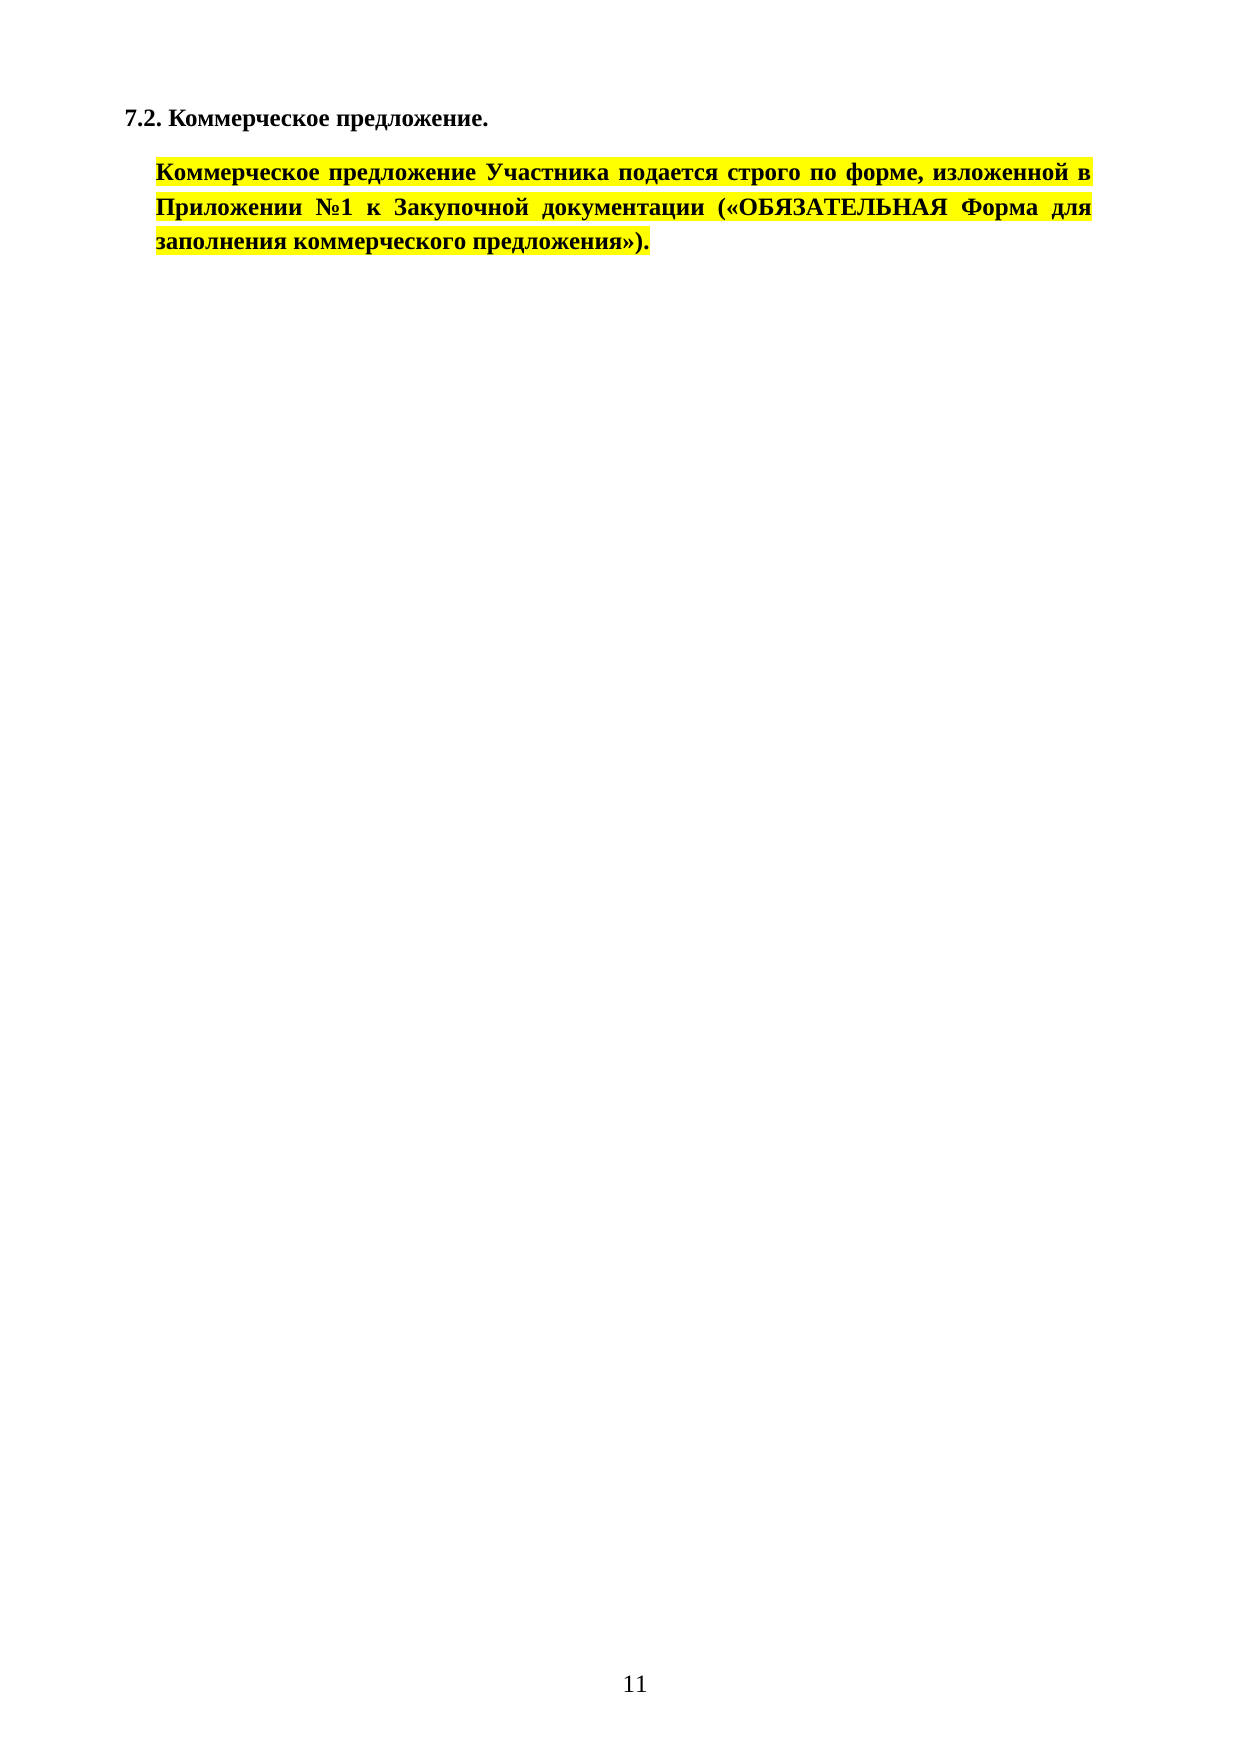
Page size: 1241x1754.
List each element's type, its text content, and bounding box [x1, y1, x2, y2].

text 7.2. Коммерческое предложение. [118, 103, 1092, 132]
list Коммерческое предложение Участника подается строго по форме, изложенной в Приложении №1 к Закупочной документации («ОБЯЗАТЕЛЬНАЯ Форма для заполнения коммерческого предложения»). [156, 221, 1092, 255]
